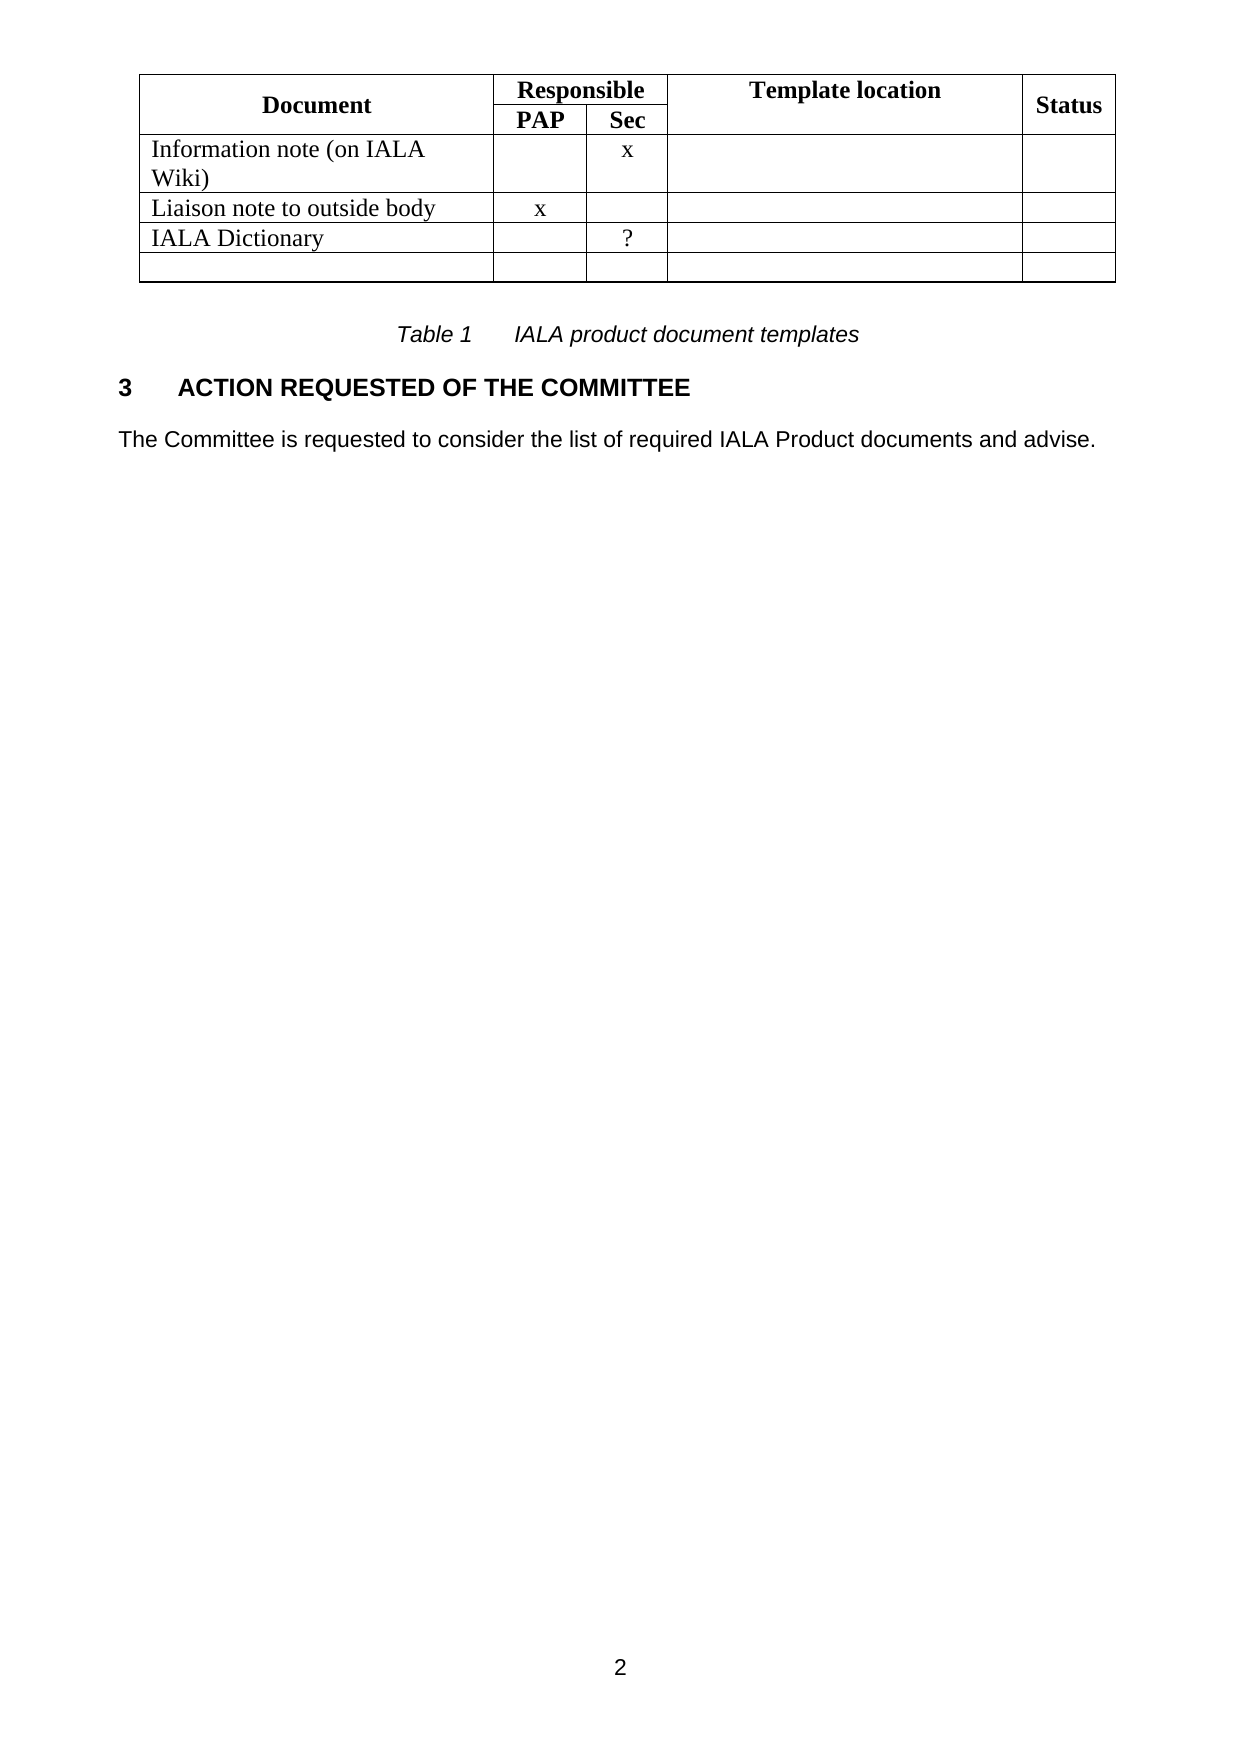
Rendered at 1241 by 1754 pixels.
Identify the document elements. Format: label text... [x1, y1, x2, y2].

table_cell [587, 253, 667, 281]
table_cell IALA Dictionary [140, 223, 493, 252]
table_cell [668, 223, 1022, 252]
table_cell Liaison note to outside body [140, 193, 493, 222]
table_cell [1023, 253, 1115, 281]
table_cell [1023, 223, 1115, 252]
table_header Responsible [494, 75, 667, 104]
text The Committee is requested to consider the list of required IALA Product documents and advise. [118, 426, 1137, 453]
table_cell [668, 253, 1022, 281]
table_cell Information note (on IALA Wiki) [140, 135, 493, 192]
table_header Status [1023, 75, 1115, 133]
table_cell [494, 135, 586, 192]
table_header Template location [668, 75, 1022, 133]
text IALA product document templates [118, 321, 1137, 348]
table_header Document [140, 75, 493, 133]
table_cell [494, 253, 586, 281]
table_cell [668, 135, 1022, 192]
table_cell [140, 253, 493, 281]
table_cell x [494, 193, 586, 222]
table_cell [1023, 193, 1115, 222]
table_cell [668, 193, 1022, 222]
table_cell ? [587, 223, 667, 252]
table_cell [587, 193, 667, 222]
table_cell x [587, 135, 667, 192]
subtitle Action requested of the Committee [118, 373, 1137, 401]
table_cell PAP [494, 105, 586, 133]
table_cell [1023, 135, 1115, 192]
table_cell Sec [587, 105, 667, 133]
table_cell [494, 223, 586, 252]
